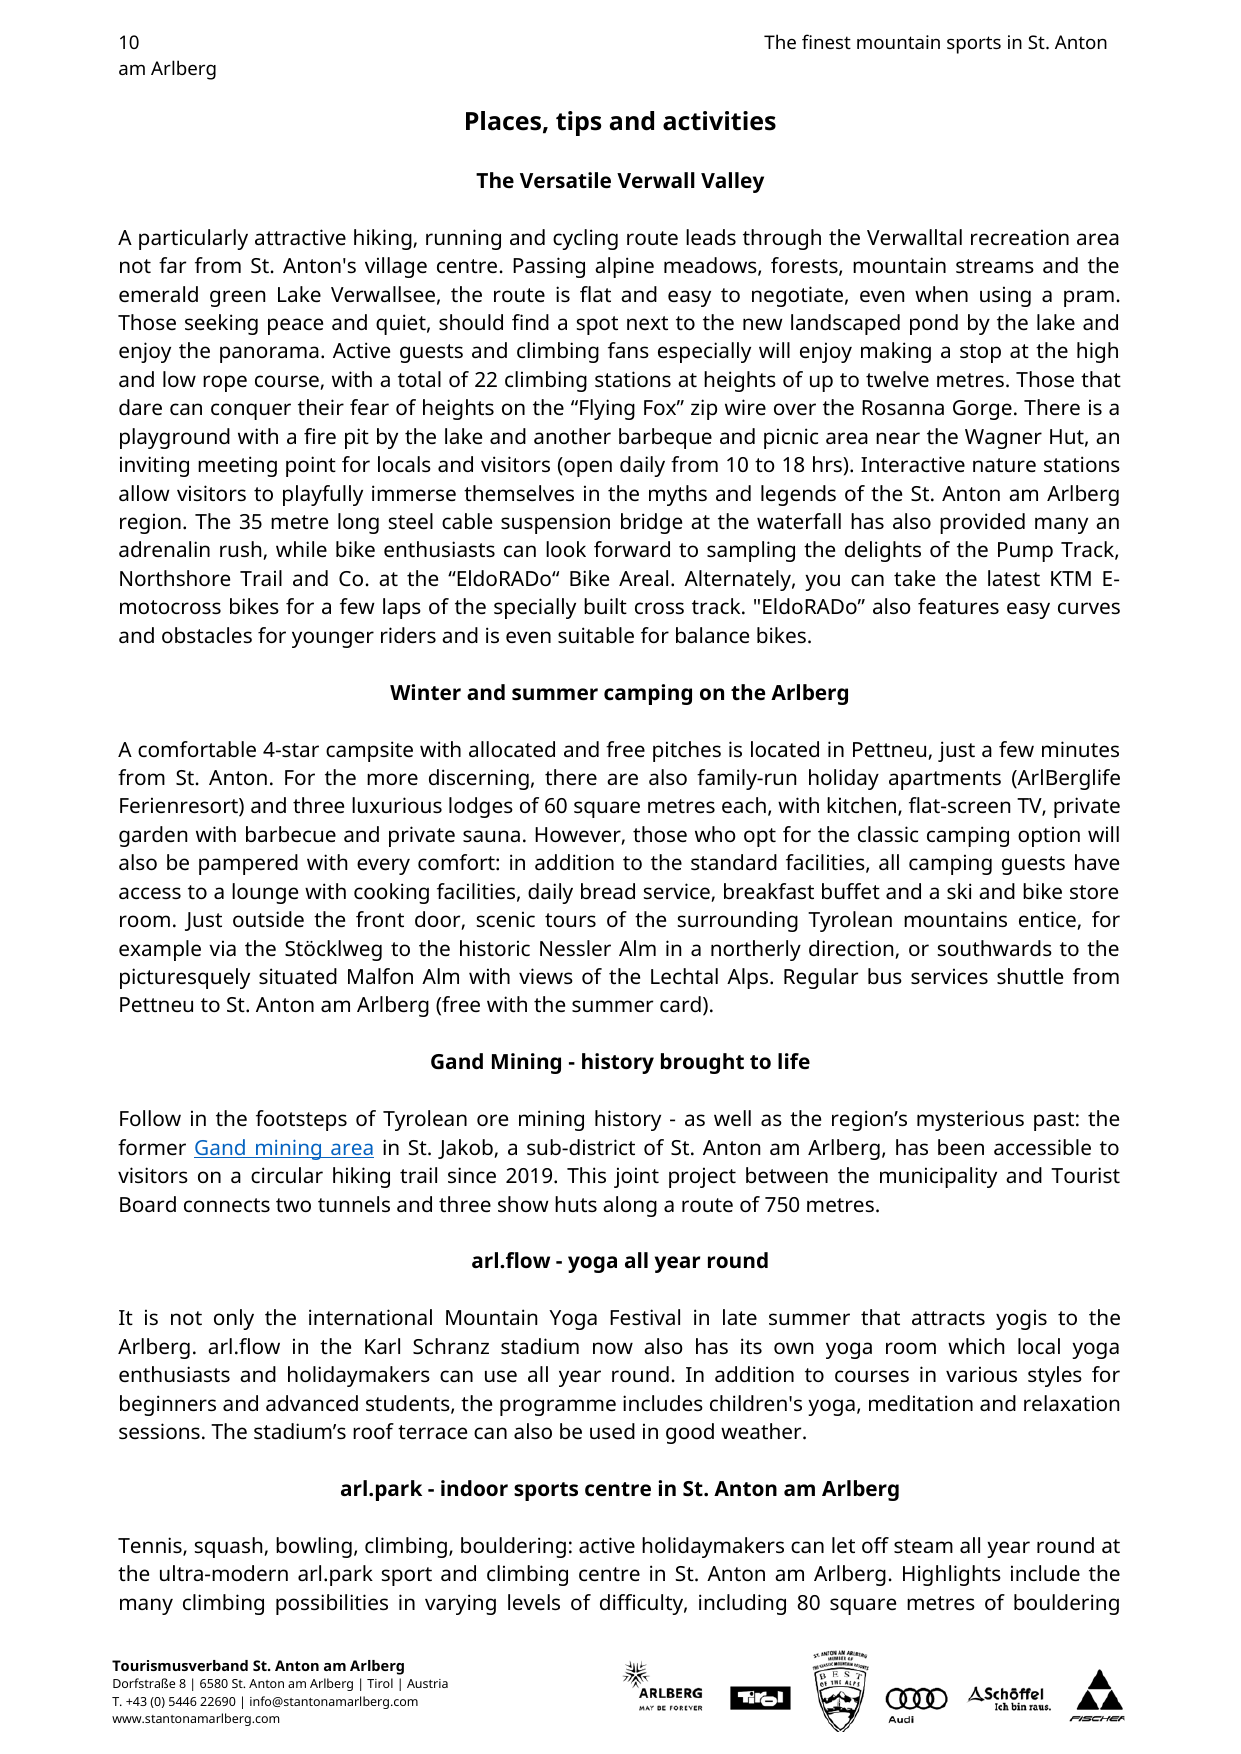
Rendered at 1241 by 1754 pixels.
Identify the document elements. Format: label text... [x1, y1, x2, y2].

text arl.flow - yoga all year round [118, 1247, 1122, 1275]
text It is not only the international Mountain Yoga Festival in late summer that attracts yogis to the Arlberg. arl.flow in the Karl Schranz stadium now also has its own yoga room which local yoga enthusiasts and holidaymakers can use all year round. In addition to courses in various styles for beginners and advanced students, the programme includes children's yoga, meditation and relaxation sessions. The stadium’s roof terrace can also be used in good weather. [118, 1303, 1122, 1446]
text A comfortable 4-star campsite with allocated and free pitches is located in Pettneu, just a few minutes from St. Anton. For the more discerning, there are also family-run holiday apartments (ArlBerglife Ferienresort) and three luxurious lodges of 60 square metres each, with kitchen, flat-screen TV, private garden with barbecue and private sauna. However, those who opt for the classic camping option will also be pampered with every comfort: in addition to the standard facilities, all camping guests have access to a lounge with cooking facilities, daily bread service, breakfast buffet and a ski and bike store room. Just outside the front door, scenic tours of the surrounding Tyrolean mountains entice, for example via the Stöcklweg to the historic Nessler Alm in a northerly direction, or southwards to the picturesquely situated Malfon Alm with views of the Lechtal Alps. Regular bus services shuttle from Pettneu to St. Anton am Arlberg (free with the summer card). [118, 735, 1122, 1019]
text Places, tips and activities [118, 103, 1122, 137]
text The Versatile Verwall Valley [118, 166, 1122, 194]
text Gand Mining - history brought to life [118, 1047, 1122, 1076]
text Winter and summer camping on the Arlberg [118, 678, 1122, 706]
picture [621, 1650, 1124, 1732]
text arl.park - indoor sports centre in St. Anton am Arlberg [118, 1474, 1122, 1502]
text A particularly attractive hiking, running and cycling route leads through the Verwalltal recreation area not far from St. Anton's village centre. Passing alpine meadows, forests, mountain streams and the emerald green Lake Verwallsee, the route is flat and easy to negotiate, even when using a pram. Those seeking peace and quiet, should find a spot next to the new landscaped pond by the lake and enjoy the panorama. Active guests and climbing fans especially will enjoy making a stop at the high and low rope course, with a total of 22 climbing stations at heights of up to twelve metres. Those that dare can conquer their fear of heights on the “Flying Fox” zip wire over the Rosanna Gorge. There is a playground with a fire pit by the lake and another barbeque and picnic area near the Wagner Hut, an inviting meeting point for locals and visitors (open daily from 10 to 18 hrs). Interactive nature stations allow visitors to playfully immerse themselves in the myths and legends of the St. Anton am Arlberg region. The 35 metre long steel cable suspension bridge at the waterfall has also provided many an adrenalin rush, while bike enthusiasts can look forward to sampling the delights of the Pump Track, Northshore Trail and Co. at the “EldoRADo“ Bike Areal. Alternately, you can take the latest KTM E-motocross bikes for a few laps of the specially built cross track. "EldoRADo” also features easy curves and obstacles for younger riders and is even suitable for balance bikes. [118, 223, 1122, 649]
text Follow in the footsteps of Tyrolean ore mining history - as well as the region’s mysterious past: the former Gand mining area in St. Jakob, a sub-district of St. Anton am Arlberg, has been accessible to visitors on a circular hiking trail since 2019. This joint project between the municipality and Tourist Board connects two tunnels and three show huts along a route of 750 metres. [118, 1104, 1122, 1218]
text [118, 1531, 1122, 1616]
